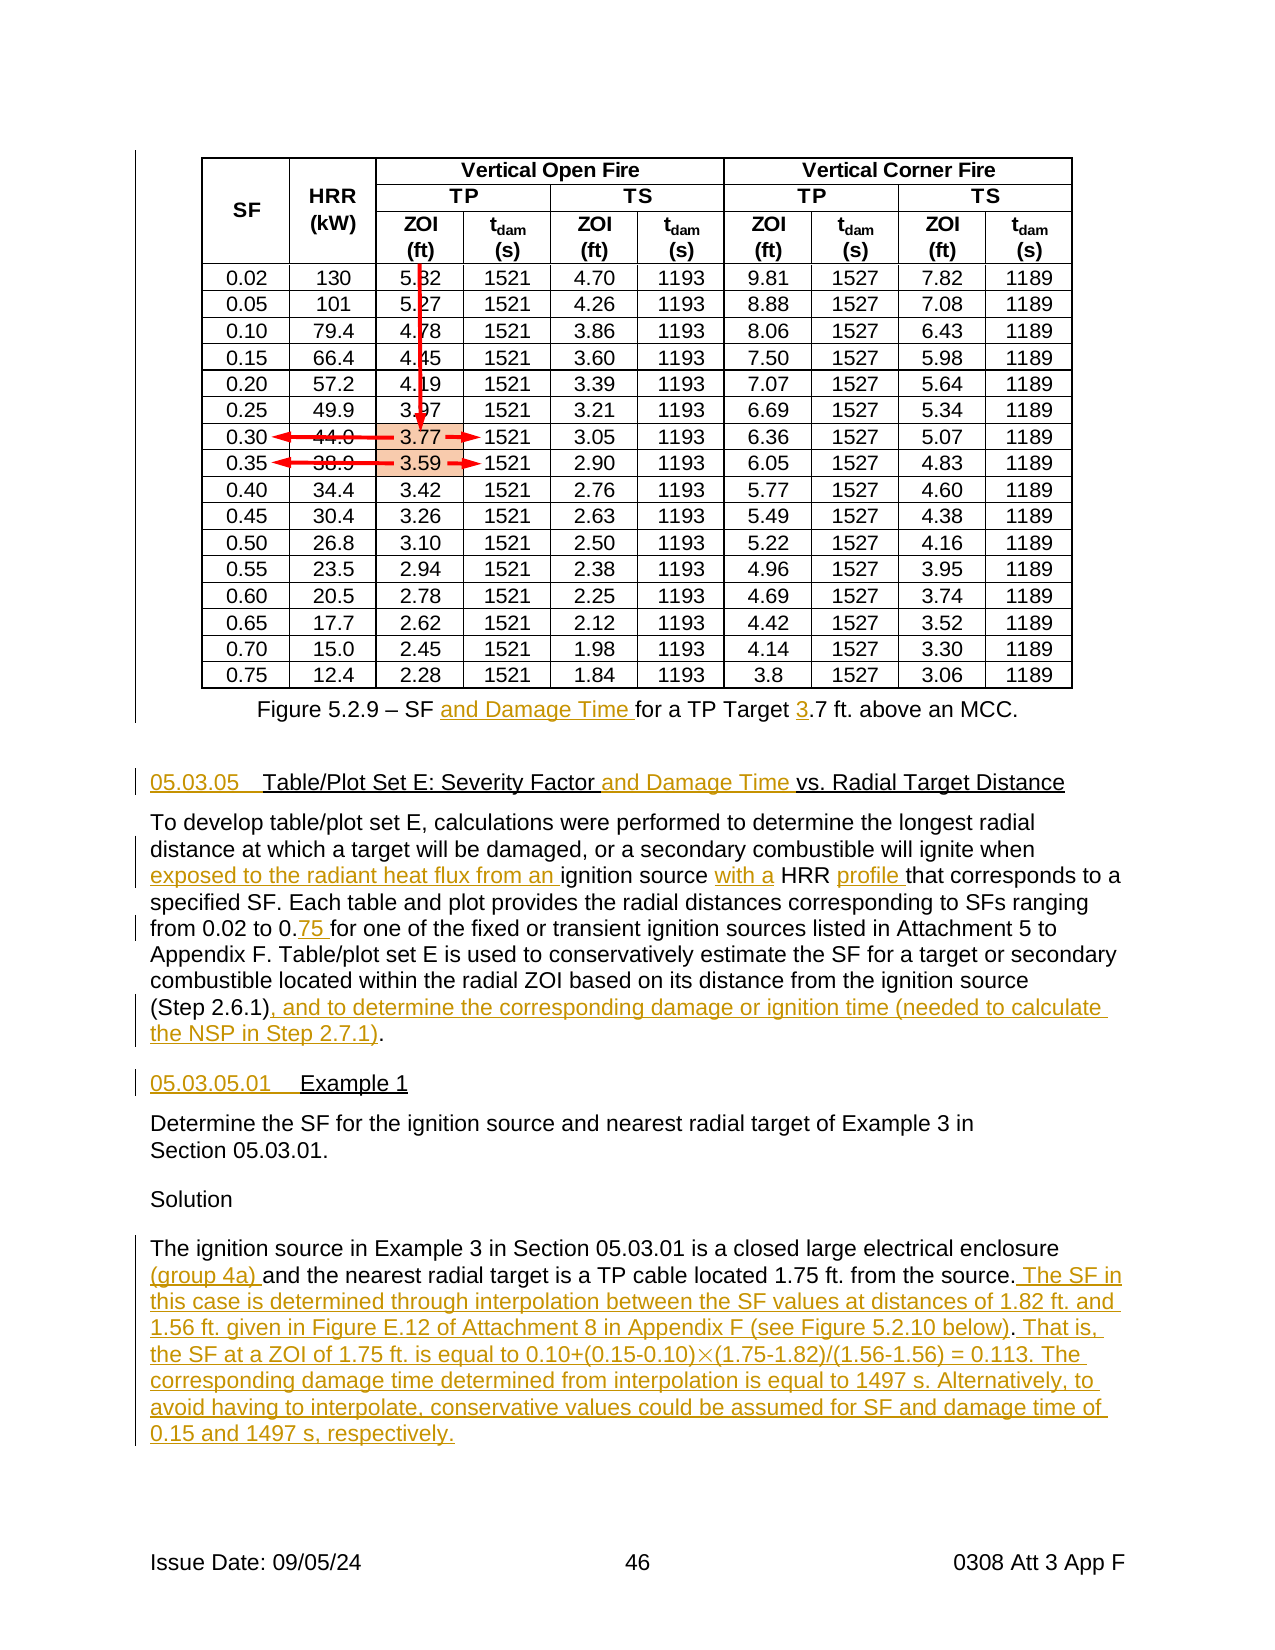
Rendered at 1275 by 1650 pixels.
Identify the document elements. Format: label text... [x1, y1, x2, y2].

text Solution [150, 1186, 1125, 1212]
subtitle Example 1 [150, 1069, 1125, 1096]
text Figure 5.2.9 – SF for a TP Target .7 ft. above an MCC. [150, 696, 1125, 723]
text To develop table/plot set E, calculations were performed to determine the longest radial distance at which a target will be damaged, or a secondary combustible will ignite when ignition source HRR that corresponds to a specified SF. Each table and plot provides the radial distances corresponding to SFs ranging from 0.02 to 0.for one of the fixed or transient ignition sources listed in Attachment 5 to Appendix F. Table/plot set E is used to conservatively estimate the SF for a target or secondary combustible located within the radial ZOI based on its distance from the ignition source (Step 2.6.1). [150, 809, 1125, 1047]
text The ignition source in Example 3 in Section 05.03.01 is a closed large electrical enclosure and the nearest radial target is a TP cable located 1.75 ft. from the source.. [150, 1235, 1125, 1446]
text Determine the SF for the ignition source and nearest radial target of Example 3 in Section 05.03.01. [150, 1110, 1125, 1163]
subtitle Table/Plot Set E: Severity Factor vs. Radial Target Distance [150, 768, 1125, 795]
